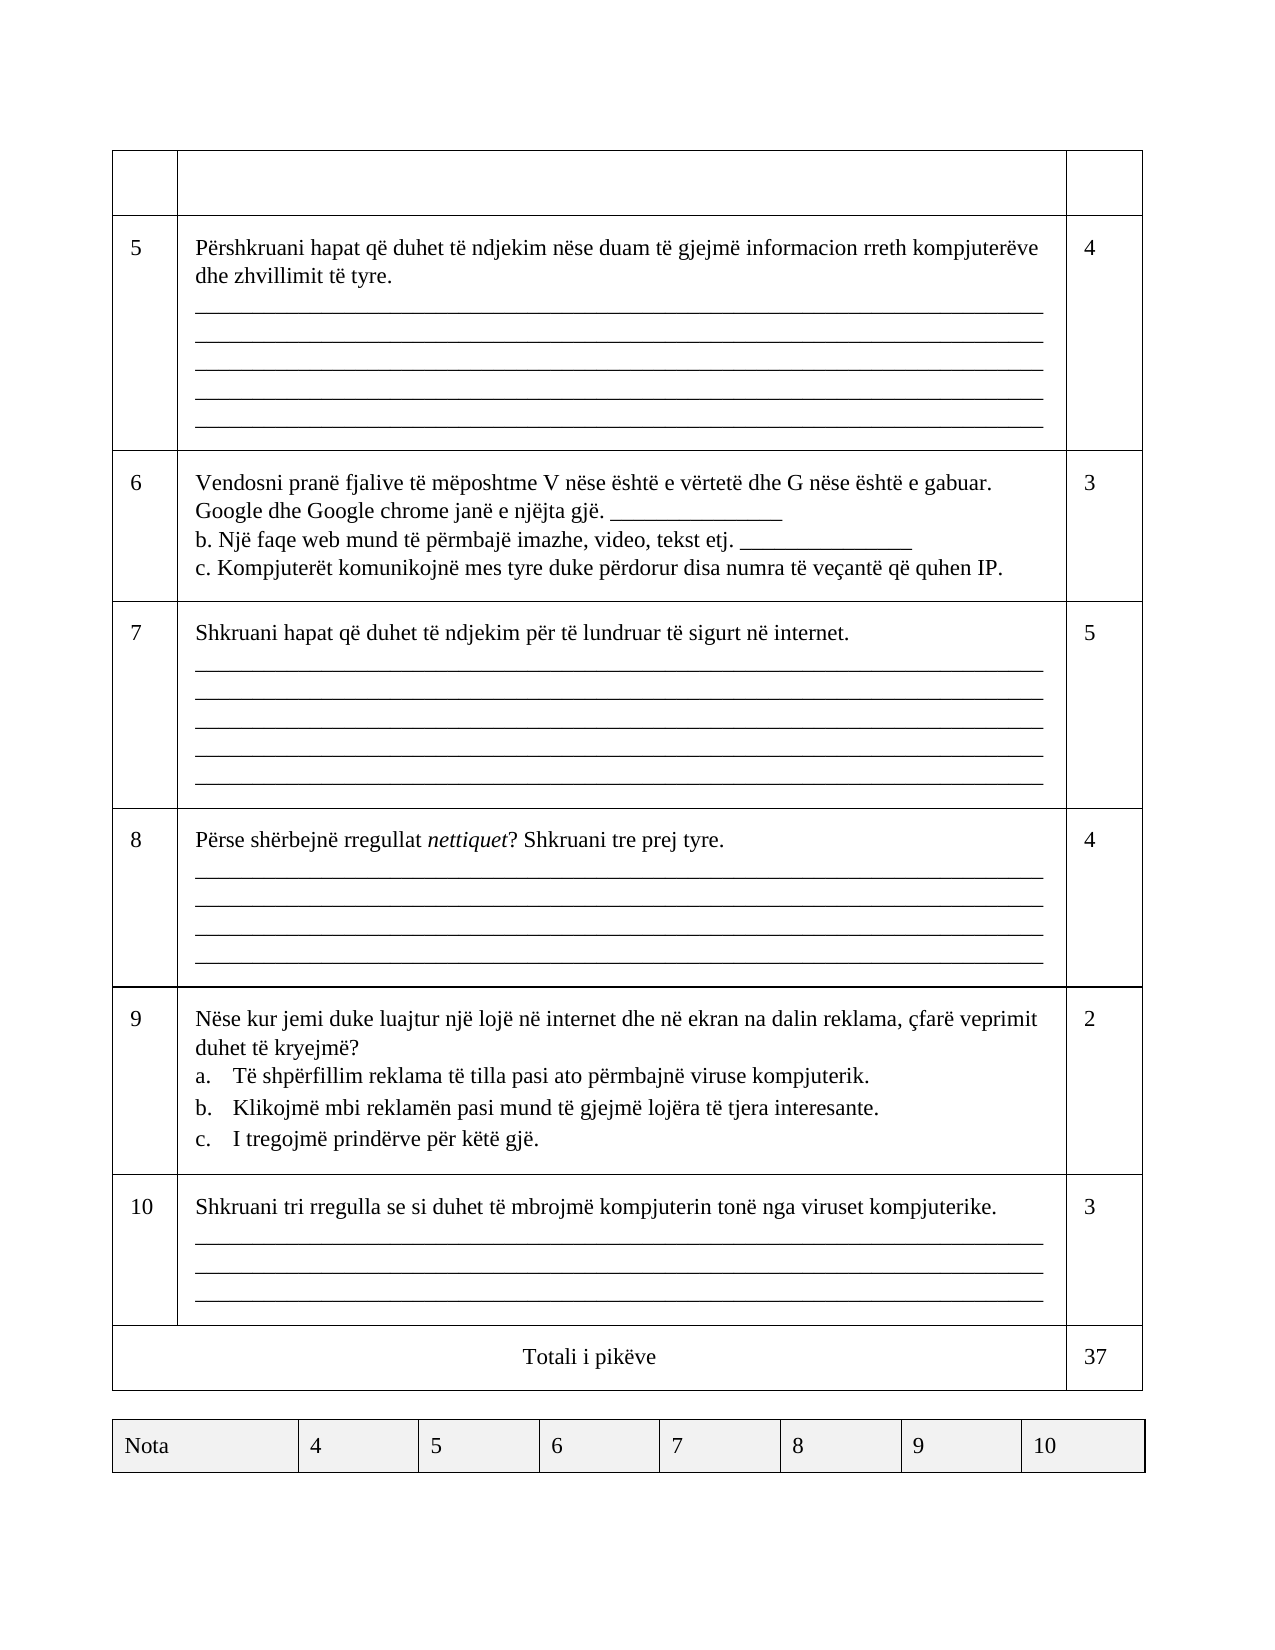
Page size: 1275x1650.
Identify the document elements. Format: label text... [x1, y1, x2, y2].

table_header Nota [113, 1420, 298, 1472]
table_header 7 [660, 1420, 780, 1472]
table_header 9 [902, 1420, 1021, 1472]
table_cell 9 [113, 988, 177, 1174]
table_cell 7 [113, 602, 177, 808]
table_header 10 [1022, 1420, 1144, 1472]
table_cell 6 [113, 451, 177, 601]
table_cell Përse shërbejnë rregullat nettiquet? Shkruani tre prej tyre. __________________________________________________________________________ __________________________________________________________________________ __________________________________________________________________________ __________________________________________________________________________ [178, 809, 1066, 986]
table_header 4 [299, 1420, 418, 1472]
table_cell 6 [1067, 151, 1142, 215]
table_cell Shkruani tri rregulla se si duhet të mbrojmë kompjuterin tonë nga viruset kompjuterike. __________________________________________________________________________ __________________________________________________________________________ __________________________________________________________________________ [178, 1175, 1066, 1324]
table_cell 37 [1067, 1326, 1142, 1389]
table_header 6 [540, 1420, 659, 1472]
table_cell 3 [1067, 1175, 1142, 1324]
table_cell 3 [1067, 451, 1142, 601]
table_cell Nëse kur jemi duke luajtur një lojë në internet dhe në ekran na dalin reklama, çfarë veprimit duhet të kryejmë? Të shpërfillim reklama të tilla pasi ato përmbajnë viruse kompjuterik. Klikojmë mbi reklamën pasi mund të gjejmë lojëra të tjera interesante. I tregojmë prindërve për këtë gjë. [178, 988, 1066, 1174]
table_cell Shkruani hapat që duhet të ndjekim për të lundruar të sigurt në internet. __________________________________________________________________________ __________________________________________________________________________ __________________________________________________________________________ __________________________________________________________________________ __________________________________________________________________________ [178, 602, 1066, 808]
table_cell 2 [1067, 988, 1142, 1174]
table_cell 4 [1067, 809, 1142, 986]
table_cell 10 [113, 1175, 177, 1324]
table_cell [178, 151, 1066, 215]
table_cell 4 [1067, 216, 1142, 450]
table_header 5 [419, 1420, 539, 1472]
table_cell Vendosni pranë fjalive të mëposhtme V nëse është e vërtetë dhe G nëse është e gabuar. Google dhe Google chrome janë e njëjta gjë. _______________ b. Një faqe web mund të përmbajë imazhe, video, tekst etj. _______________ c. Kompjuterët komunikojnë mes tyre duke përdorur disa numra të veçantë që quhen IP. [178, 451, 1066, 601]
table_header 8 [781, 1420, 901, 1472]
table_cell 5 [1067, 602, 1142, 808]
table_cell 5 [113, 216, 177, 450]
table_cell 4 [113, 151, 177, 215]
table_cell Totali i pikëve [113, 1326, 1066, 1389]
table_cell Përshkruani hapat që duhet të ndjekim nëse duam të gjejmë informacion rreth kompjuterëve dhe zhvillimit të tyre. __________________________________________________________________________ __________________________________________________________________________ __________________________________________________________________________ __________________________________________________________________________ __________________________________________________________________________ [178, 216, 1066, 450]
table_cell 8 [113, 809, 177, 986]
